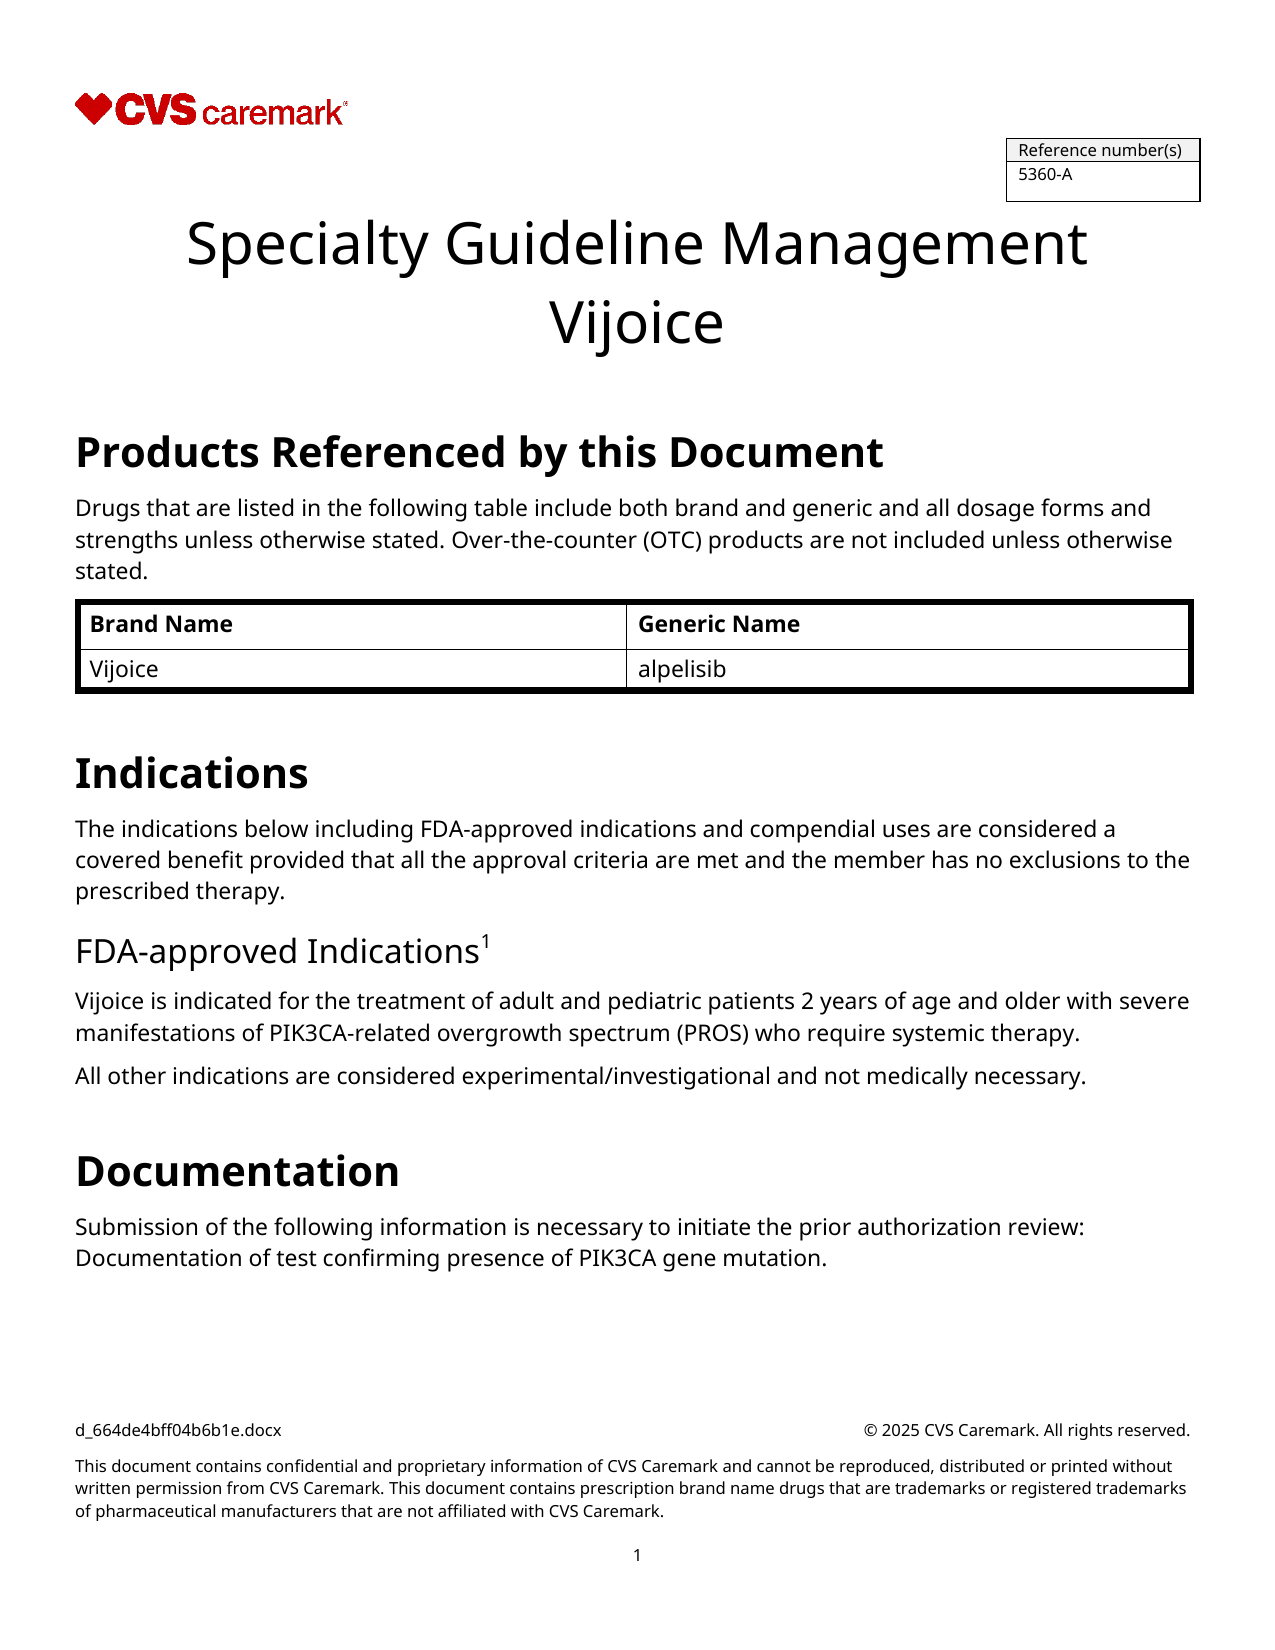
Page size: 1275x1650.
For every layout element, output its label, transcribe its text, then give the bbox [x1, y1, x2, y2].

text All other indications are considered experimental/investigational and not medically necessary. [75, 1060, 1200, 1092]
subtitle Specialty Guideline Management Vijoice [75, 202, 1200, 361]
table_cell alpelisib [627, 650, 1188, 687]
subtitle FDA-approved Indications1 [75, 927, 1200, 973]
table_cell 5360-A [1007, 162, 1199, 201]
text Vijoice is indicated for the treatment of adult and pediatric patients 2 years of age and older with severe manifestations of PIK3CA-related overgrowth spectrum (PROS) who require systemic therapy. [75, 985, 1200, 1048]
text The indications below including FDA-approved indications and compendial uses are considered a covered benefit provided that all the approval criteria are met and the member has no exclusions to the prescribed therapy. [75, 813, 1200, 907]
text Drugs that are listed in the following table include both brand and generic and all dosage forms and strengths unless otherwise stated. Over-the-counter (OTC) products are not included unless otherwise stated. [75, 492, 1200, 586]
table_header Reference number(s) [1007, 139, 1199, 161]
table_header Generic Name [627, 605, 1188, 648]
table_header Brand Name [81, 605, 626, 648]
subtitle Products Referenced by this Document [75, 423, 1200, 480]
subtitle Indications [75, 743, 1200, 800]
table_cell Vijoice [81, 650, 626, 687]
picture [75, 93, 348, 125]
text Submission of the following information is necessary to initiate the prior authorization review: [75, 1211, 1200, 1242]
subtitle Documentation [75, 1142, 1200, 1198]
text Documentation of test confirming presence of PIK3CA gene mutation. [75, 1242, 1200, 1273]
